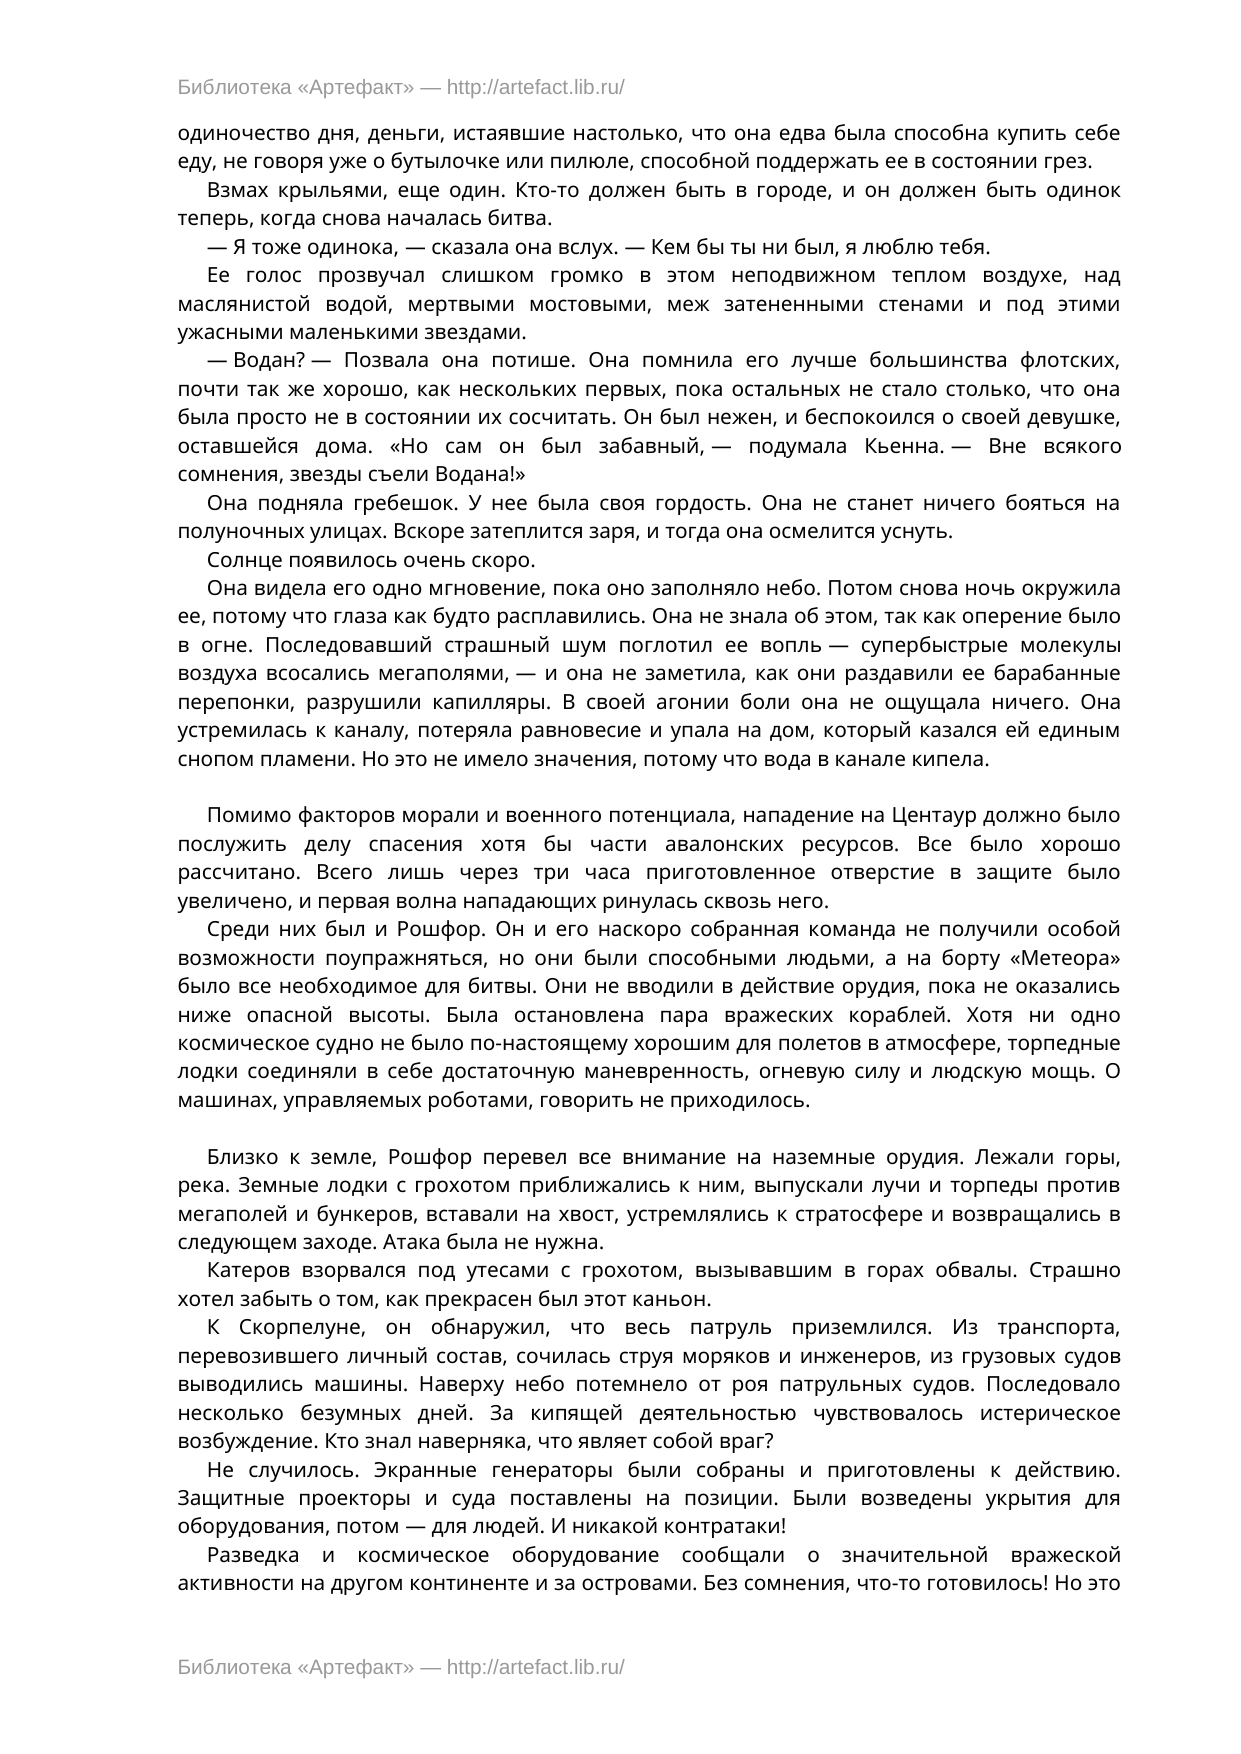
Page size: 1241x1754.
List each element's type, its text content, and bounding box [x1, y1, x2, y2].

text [177, 1540, 1122, 1597]
text Она подняла гребешок. У нее была своя гордость. Она не станет ничего бояться на полуночных улицах. Вскоре затеплится заря, и тогда она осмелится уснуть. [177, 488, 1122, 545]
text Катеров взорвался под утесами с грохотом, вызывавшим в горах обвалы. Страшно хотел забыть о том, как прекрасен был этот каньон. [177, 1256, 1122, 1312]
text Взмах крыльями, еще один. Кто-то должен быть в городе, и он должен быть одинок теперь, когда снова началась битва. [177, 175, 1122, 232]
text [177, 118, 1122, 175]
text Помимо факторов морали и военного потенциала, нападение на Центаур должно было послужить делу спасения хотя бы части авалонских ресурсов. Все было хорошо рассчитано. Всего лишь через три часа приготовленное отверстие в защите было увеличено, и первая волна нападающих ринулась сквозь него. [177, 801, 1122, 914]
text Близко к земле, Рошфор перевел все внимание на наземные орудия. Лежали горы, река. Земные лодки с грохотом приближались к ним, выпускали лучи и торпеды против мегаполей и бункеров, вставали на хвост, устремлялись к стратосфере и возвращались в следующем заходе. Атака была не нужна. [177, 1142, 1122, 1256]
text — Я тоже одинока, — сказала она вслух. — Кем бы ты ни был, я люблю тебя. [177, 232, 1122, 260]
text Солнце появилось очень скоро. [177, 545, 1122, 573]
text — Водан? — Позвала она потише. Она помнила его лучше большинства флотских, почти так же хорошо, как нескольких первых, пока остальных не стало столько, что она была просто не в состоянии их сосчитать. Он был нежен, и беспокоился о своей девушке, оставшейся дома. «Но сам он был забавный, — подумала Кьенна. — Вне всякого сомнения, звезды съели Водана!» [177, 346, 1122, 488]
text Она видела его одно мгновение, пока оно заполняло небо. Потом снова ночь окружила ее, потому что глаза как будто расплавились. Она не знала об этом, так как оперение было в огне. Последовавший страшный шум поглотил ее вопль — супербыстрые молекулы воздуха всосались мегаполями, — и она не заметила, как они раздавили ее барабанные перепонки, разрушили капилляры. В своей агонии боли она не ощущала ничего. Она устремилась к каналу, потеряла равновесие и упала на дом, который казался ей единым снопом пламени. Но это не имело значения, потому что вода в канале кипела. [177, 573, 1122, 772]
text К Скорпелуне, он обнаружил, что весь патруль приземлился. Из транспорта, перевозившего личный состав, сочилась струя моряков и инженеров, из грузовых судов выводились машины. Наверху небо потемнело от роя патрульных судов. Последовало несколько безумных дней. За кипящей деятельностью чувствовалось истерическое возбуждение. Кто знал наверняка, что являет собой враг? [177, 1312, 1122, 1455]
text Ее голос прозвучал слишком громко в этом неподвижном теплом воздухе, над маслянистой водой, мертвыми мостовыми, меж затененными стенами и под этими ужасными маленькими звездами. [177, 260, 1122, 346]
text Среди них был и Рошфор. Он и его наскоро собранная команда не получили особой возможности поупражняться, но они были способными людьми, а на борту «Метеора» было все необходимое для битвы. Они не вводили в действие орудия, пока не оказались ниже опасной высоты. Была остановлена пара вражеских кораблей. Хотя ни одно космическое судно не было по-настоящему хорошим для полетов в атмосфере, торпедные лодки соединяли в себе достаточную маневренность, огневую силу и людскую мощь. О машинах, управляемых роботами, говорить не приходилось. [177, 914, 1122, 1113]
text Не случилось. Экранные генераторы были собраны и приготовлены к действию. Защитные проекторы и суда поставлены на позиции. Были возведены укрытия для оборудования, потом — для людей. И никакой контратаки! [177, 1455, 1122, 1540]
